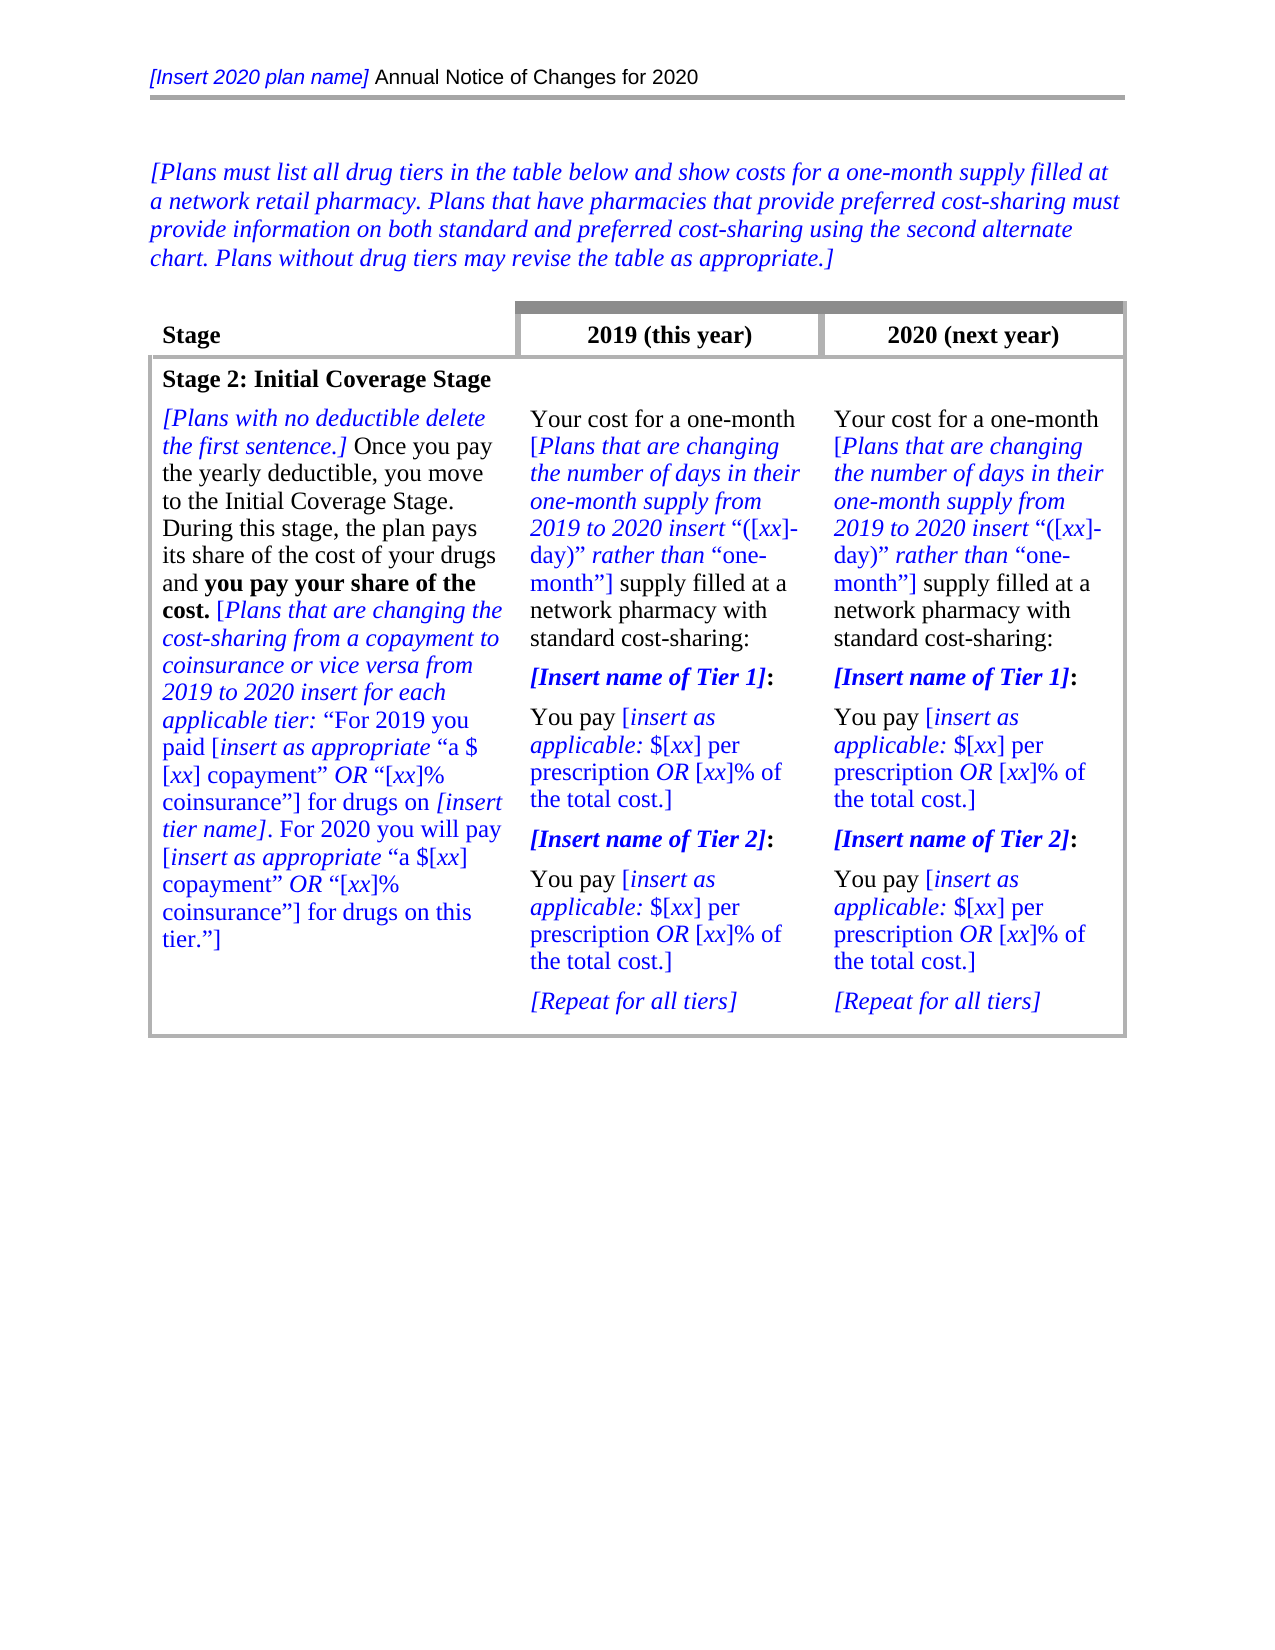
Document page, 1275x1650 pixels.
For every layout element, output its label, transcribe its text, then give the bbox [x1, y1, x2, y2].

table_cell Stage 2: Initial Coverage Stage [Plans with no deductible delete the first sentence.] Once you pay the yearly deductible, you move to the Initial Coverage Stage. During this stage, the plan pays its share of the cost of your drugs and you pay your share of the cost. [Plans that are changing the cost-sharing from a copayment to coinsurance or vice versa from 2019 to 2020 insert for each applicable tier: “For 2019 you paid [insert as appropriate “a $[xx] copayment” OR “[xx]% coinsurance”] for drugs on [insert tier name]. For 2020 you will pay [insert as appropriate “a $[xx] copayment” OR “[xx]% coinsurance”] for drugs on this tier.”] [152, 356, 518, 1033]
table_cell Your cost for a one-month [Plans that are changing the number of days in their one-month supply from 2019 to 2020 insert “([xx]-day)” rather than “one-month”] supply filled at a network pharmacy with standard cost-sharing: [Insert name of Tier 1]: You pay [insert as applicable: $[xx] per prescription OR [xx]% of the total cost.] [Insert name of Tier 2]: You pay [insert as applicable: $[xx] per prescription OR [xx]% of the total cost.] [Repeat for all tiers] [821, 359, 1123, 1033]
table_header 2019 (this year) [521, 314, 818, 354]
table_header 2020 (next year) [825, 314, 1123, 354]
table_cell Your cost for a one-month [Plans that are changing the number of days in their one-month supply from 2019 to 2020 insert “([xx]-day)” rather than “one-month”] supply filled at a network pharmacy with standard cost-sharing: [Insert name of Tier 1]: You pay [insert as applicable: $[xx] per prescription OR [xx]% of the total cost.] [Insert name of Tier 2]: You pay [insert as applicable: $[xx] per prescription OR [xx]% of the total cost.] [Repeat for all tiers] [518, 359, 821, 1033]
text [Plans must list all drug tiers in the table below and show costs for a one-month supply filled at a network retail pharmacy. Plans that have pharmacies that provide preferred cost-sharing must provide information on both standard and preferred cost-sharing using the second alternate chart. Plans without drug tiers may revise the table as appropriate.] [150, 157, 1125, 272]
table_header Stage [150, 301, 515, 354]
